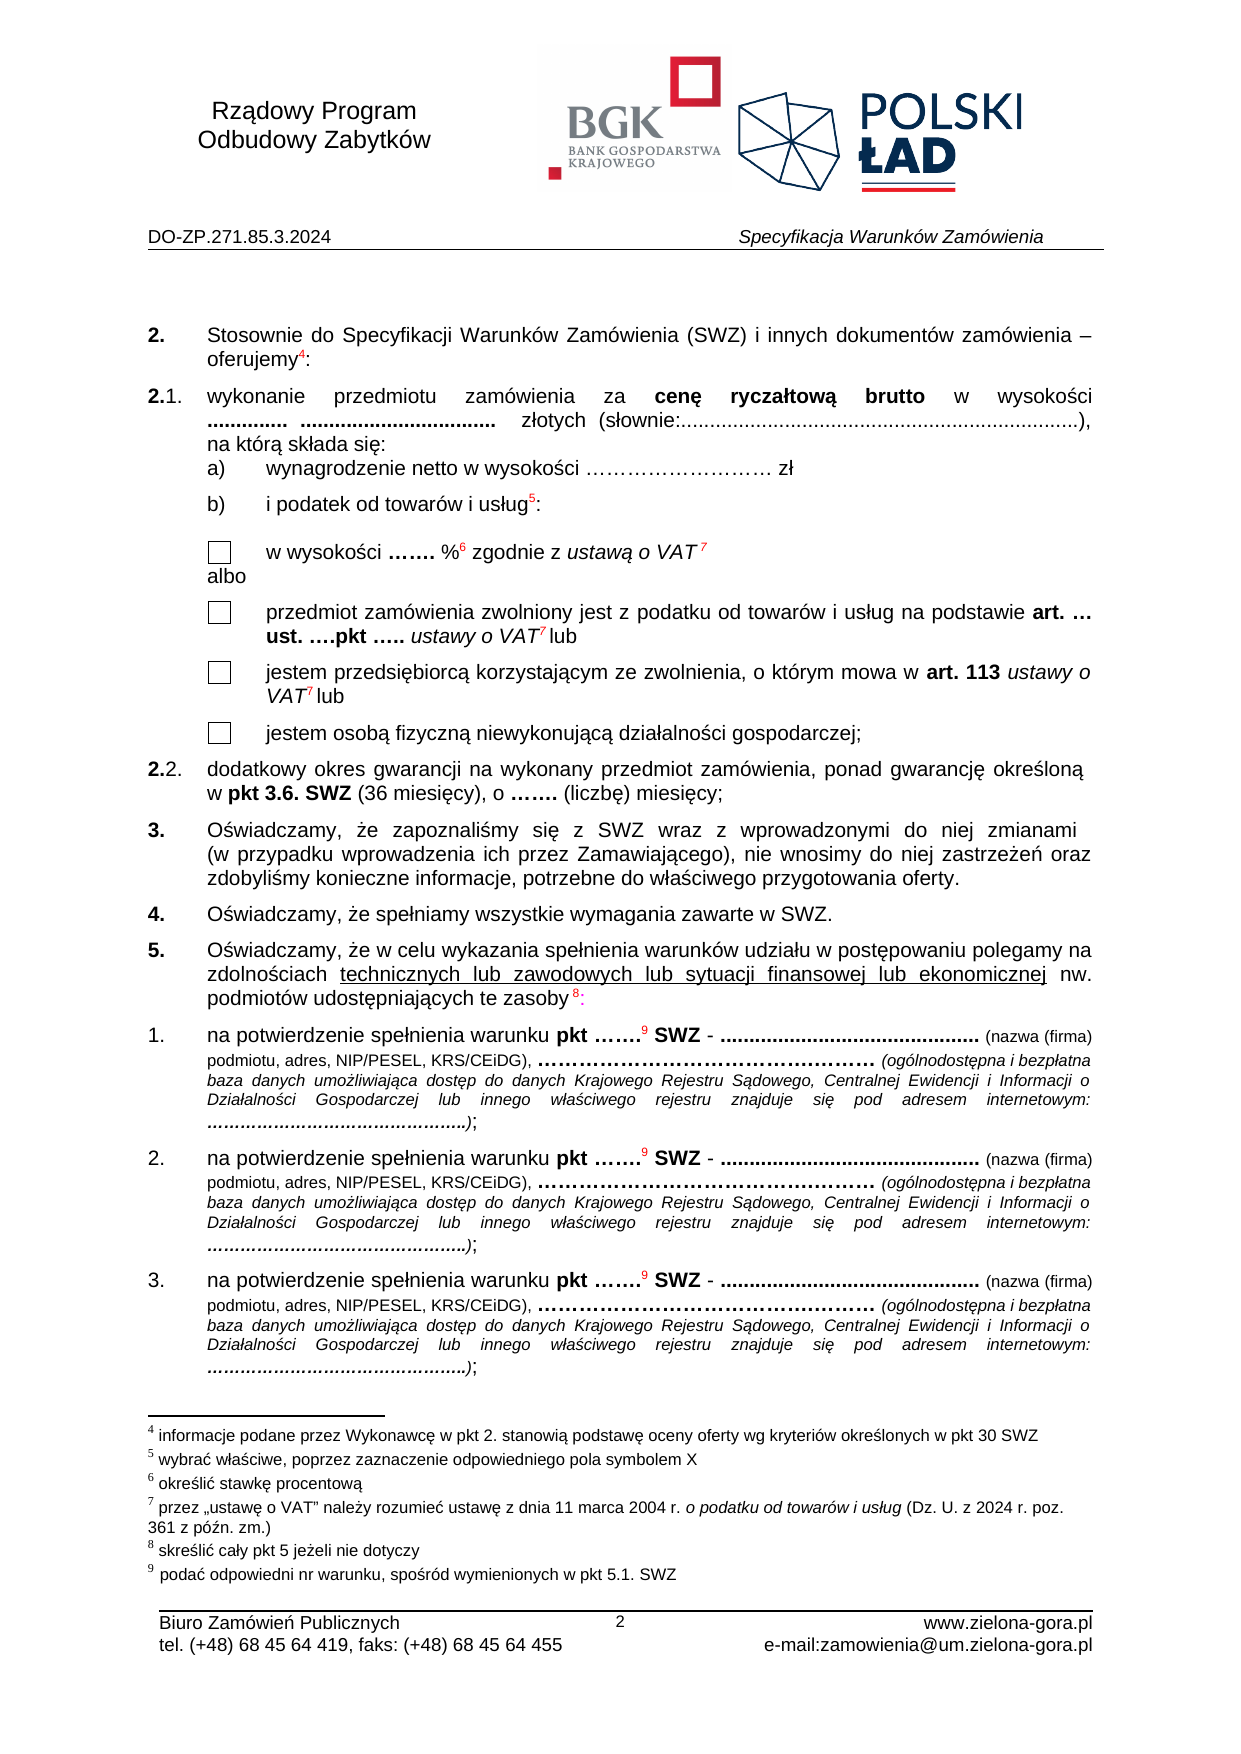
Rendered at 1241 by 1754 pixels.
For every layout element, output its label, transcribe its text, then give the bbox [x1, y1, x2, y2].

picture [738, 92, 1022, 192]
text przedmiot zamówienia zwolniony jest z podatku od towarów i usług na podstawie art. … ust. ….pkt ….. ustawy o VAT7 lub [207, 600, 1092, 648]
text 3. Oświadczamy, że zapoznaliśmy się z SWZ wraz z wprowadzonymi do niej zmianami (w przypadku wprowadzenia ich przez Zamawiającego), nie wnosimy do niej zastrzeżeń oraz zdobyliśmy konieczne informacje, potrzebne do właściwego przygotowania oferty. [148, 817, 1092, 889]
text albo [207, 564, 1092, 588]
list na potwierdzenie spełnienia warunku pkt …….9 SWZ - ............................................. (nazwa (firma) podmiotu, adres, NIP/PESEL, KRS/CEiDG), ………………………………….……… (ogólnodostępna i bezpłatna baza danych umożliwiająca dostęp do danych Krajowego Rejestru Sądowego, Centralnej Ewidencji i Informacji o Działalności Gospodarczej lub innego właściwego rejestru znajduje się pod adresem internetowym: ………………………………………..); [148, 1145, 1092, 1256]
picture [536, 44, 733, 192]
text jestem osobą fizyczną niewykonującą działalności gospodarczej; [207, 721, 1092, 744]
text 2.1. wykonanie przedmiotu zamówienia za cenę ryczałtową brutto w wysokości .............. .................................. złotych (słownie:.....................................................................), na którą składa się: [148, 384, 1092, 456]
text 2. Stosownie do Specyfikacji Warunków Zamówienia (SWZ) i innych dokumentów zamówienia – oferujemy: [148, 323, 1092, 371]
list na potwierdzenie spełnienia warunku pkt ……. SWZ - ............................................. (nazwa (firma) podmiotu, adres, NIP/PESEL, KRS/CEiDG), ………………………………….……… (ogólnodostępna i bezpłatna baza danych umożliwiająca dostęp do danych Krajowego Rejestru Sądowego, Centralnej Ewidencji i Informacji o Działalności Gospodarczej lub innego właściwego rejestru znajduje się pod adresem internetowym: ………………………………………..); [148, 1023, 1092, 1133]
text 4. Oświadczamy, że spełniamy wszystkie wymagania zawarte w SWZ. [148, 902, 1092, 926]
list na potwierdzenie spełnienia warunku pkt …….9 SWZ - ............................................. (nazwa (firma) podmiotu, adres, NIP/PESEL, KRS/CEiDG), ………………………………….……… (ogólnodostępna i bezpłatna baza danych umożliwiająca dostęp do danych Krajowego Rejestru Sądowego, Centralnej Ewidencji i Informacji o Działalności Gospodarczej lub innego właściwego rejestru znajduje się pod adresem internetowym: ………………………………………..); [148, 1268, 1092, 1378]
list i podatek od towarów i usług: [207, 491, 1092, 515]
text jestem przedsiębiorcą korzystającym ze zwolnienia, o którym mowa w art. 113 ustawy o VAT7 lub [207, 660, 1092, 708]
list wynagrodzenie netto w wysokości ……………………… zł [207, 456, 1092, 479]
text 5. Oświadczamy, że w celu wykazania spełnienia warunków udziału w postępowaniu polegamy na zdolnościach technicznych lub zawodowych lub sytuacji finansowej lub ekonomicznej nw. podmiotów udostępniających te zasoby : [148, 938, 1092, 1010]
text w wysokości ……. % zgodnie z ustawą o VAT [207, 540, 1092, 564]
text 2.2. dodatkowy okres gwarancji na wykonany przedmiot zamówienia, ponad gwarancję określoną w pkt 3.6. SWZ (36 miesięcy), o ……. (liczbę) miesięcy; [148, 757, 1092, 805]
